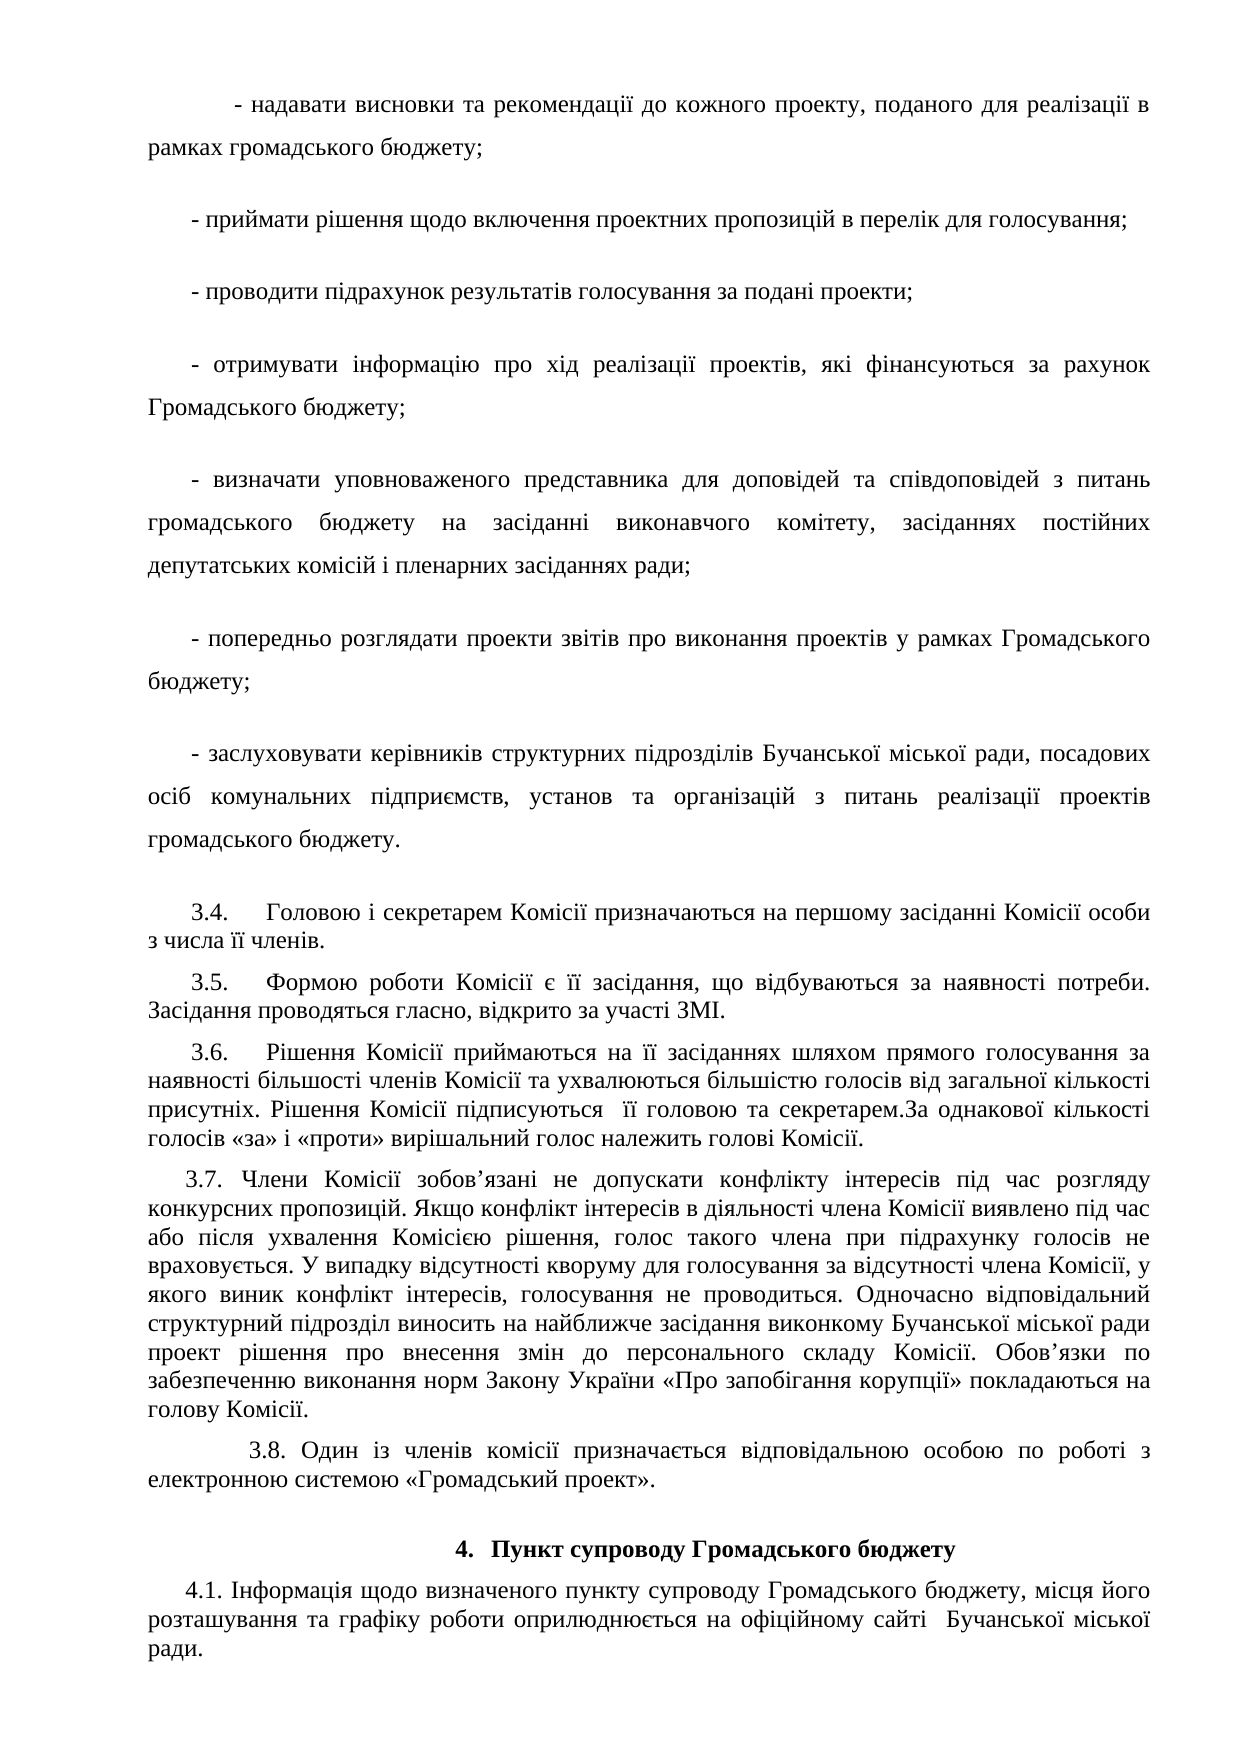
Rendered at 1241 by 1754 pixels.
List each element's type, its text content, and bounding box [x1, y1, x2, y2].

subtitle Головою і секретарем Комісії призначаються на першому засіданні Комісії особи з числа її членів. [148, 897, 1152, 954]
subtitle Формою роботи Комісії є її засідання, що відбуваються за наявності потреби. Засідання проводяться гласно, відкрито за участі ЗМІ. [148, 967, 1152, 1024]
subtitle Члени Комісії зобов’язані не допускати конфлікту інтересів під час розгляду конкурсних пропозицій. Якщо конфлікт інтересів в діяльності члена Комісії виявлено під час або після ухвалення Комісією рішення, голос такого члена при підрахунку голосів не враховується. У випадку відсутності кворуму для голосування за відсутності члена Комісії, у якого виник конфлікт інтересів, голосування не проводиться. Одночасно відповідальний структурний підрозділ виносить на найближче засідання виконкому Бучанської міської ради проект рішення про внесення змін до персонального складу Комісії. Обов’язки по забезпеченню виконання норм Закону України «Про запобігання корупції» покладаються на голову Комісії. [148, 1164, 1152, 1423]
text - заслуховувати керівників структурних підрозділів Бучанської міської ради, посадових осіб комунальних підприємств, установ та організацій з питань реалізації проектів громадського бюджету. [148, 738, 1152, 853]
text - надавати висновки та рекомендації до кожного проекту, поданого для реалізації в рамках громадського бюджету; [148, 89, 1152, 161]
text 3.8. Один із членів комісії призначається відповідальною особою по роботі з електронною системою «Громадський проект». [148, 1435, 1152, 1493]
text - отримувати інформацію про хід реалізації проектів, які фінансуються за рахунок Громадського бюджету; [148, 349, 1152, 421]
text - визначати уповноваженого представника для доповідей та співдоповідей з питань громадського бюджету на засіданні виконавчого комітету, засіданнях постійних депутатських комісій і пленарних засіданнях ради; [148, 464, 1152, 579]
text - приймати рішення щодо включення проектних пропозицій в перелік для голосування; [148, 204, 1152, 233]
text - проводити підрахунок результатів голосування за подані проекти; [148, 276, 1152, 305]
text - попередньо розглядати проекти звітів про виконання проектів у рамках Громадського бюджету; [148, 623, 1152, 694]
text 4.1. Інформація щодо визначеного пункту супроводу Громадського бюджету, місця його розташування та графіку роботи оприлюднюється на офіційному сайті Бучанської міської ради. [148, 1575, 1152, 1662]
subtitle Пункт супроводу Громадського бюджету [222, 1534, 1152, 1563]
subtitle Рішення Комісії приймаються на її засіданнях шляхом прямого голосування за наявності більшості членів Комісії та ухвалюються більшістю голосів від загальної кількості присутніх. Рішення Комісії підписуються її головою та секретарем.За однакової кількості голосів «за» і «проти» вирішальний голос належить голові Комісії. [148, 1037, 1152, 1152]
